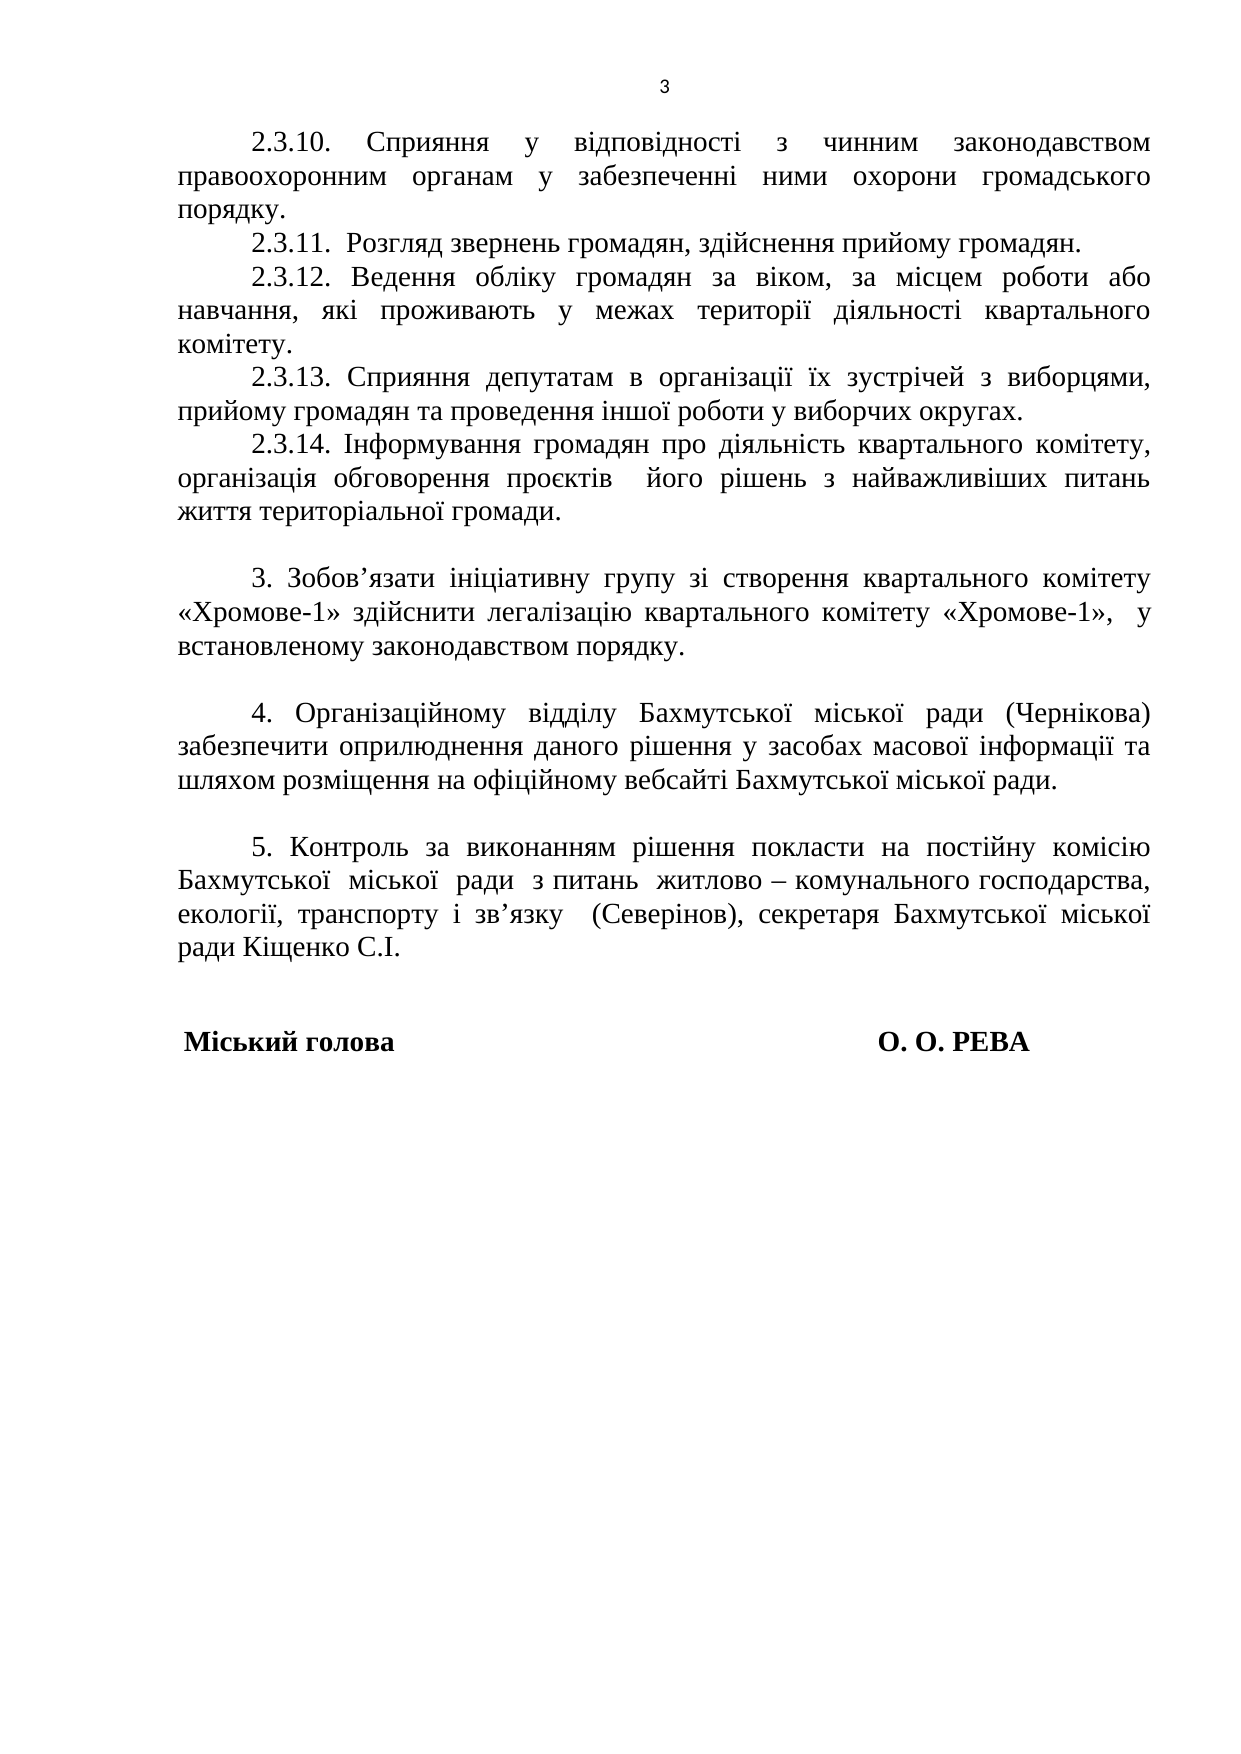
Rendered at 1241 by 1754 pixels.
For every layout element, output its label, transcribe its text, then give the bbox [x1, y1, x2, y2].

text 2.3.13. Сприяння депутатам в організації їх зустрічей з виборцями, прийому громадян та проведення іншої роботи у виборчих округах. [177, 359, 1152, 426]
text 5. Контроль за виконанням рішення покласти на постійну комісію Бахмутської міської ради з питань житлово – комунального господарства, екології, транспорту і зв’язку (Северінов), секретаря Бахмутської міської ради Кіщенко С.І. [177, 829, 1152, 963]
text 4. Організаційному відділу Бахмутської міської ради (Чернікова) забезпечити оприлюднення даного рішення у засобах масової інформації та шляхом розміщення на офіційному вебсайті Бахмутської міської ради. [177, 695, 1152, 795]
text 2.3.12. Ведення обліку громадян за віком, за місцем роботи або навчання, які проживають у межах території діяльності квартального комітету. [177, 259, 1152, 359]
subtitle Міський голова О. О. РЕВА [177, 1024, 1152, 1058]
text 2.3.14. Інформування громадян про діяльність квартального комітету, організація обговорення проєктів його рішень з найважливіших питань життя територіальної громади. [177, 426, 1152, 527]
text 2.3.11. Розгляд звернень громадян, здійснення прийому громадян. [177, 225, 1152, 259]
text 2.3.10. Сприяння у відповідності з чинним законодавством правоохоронним органам у забезпеченні ними охорони громадського порядку. [177, 124, 1152, 225]
text 3. Зобов’язати ініціативну групу зі створення квартального комітету «Хромове-1» здійснити легалізацію квартального комітету «Хромове-1», у встановленому законодавством порядку. [177, 561, 1152, 661]
